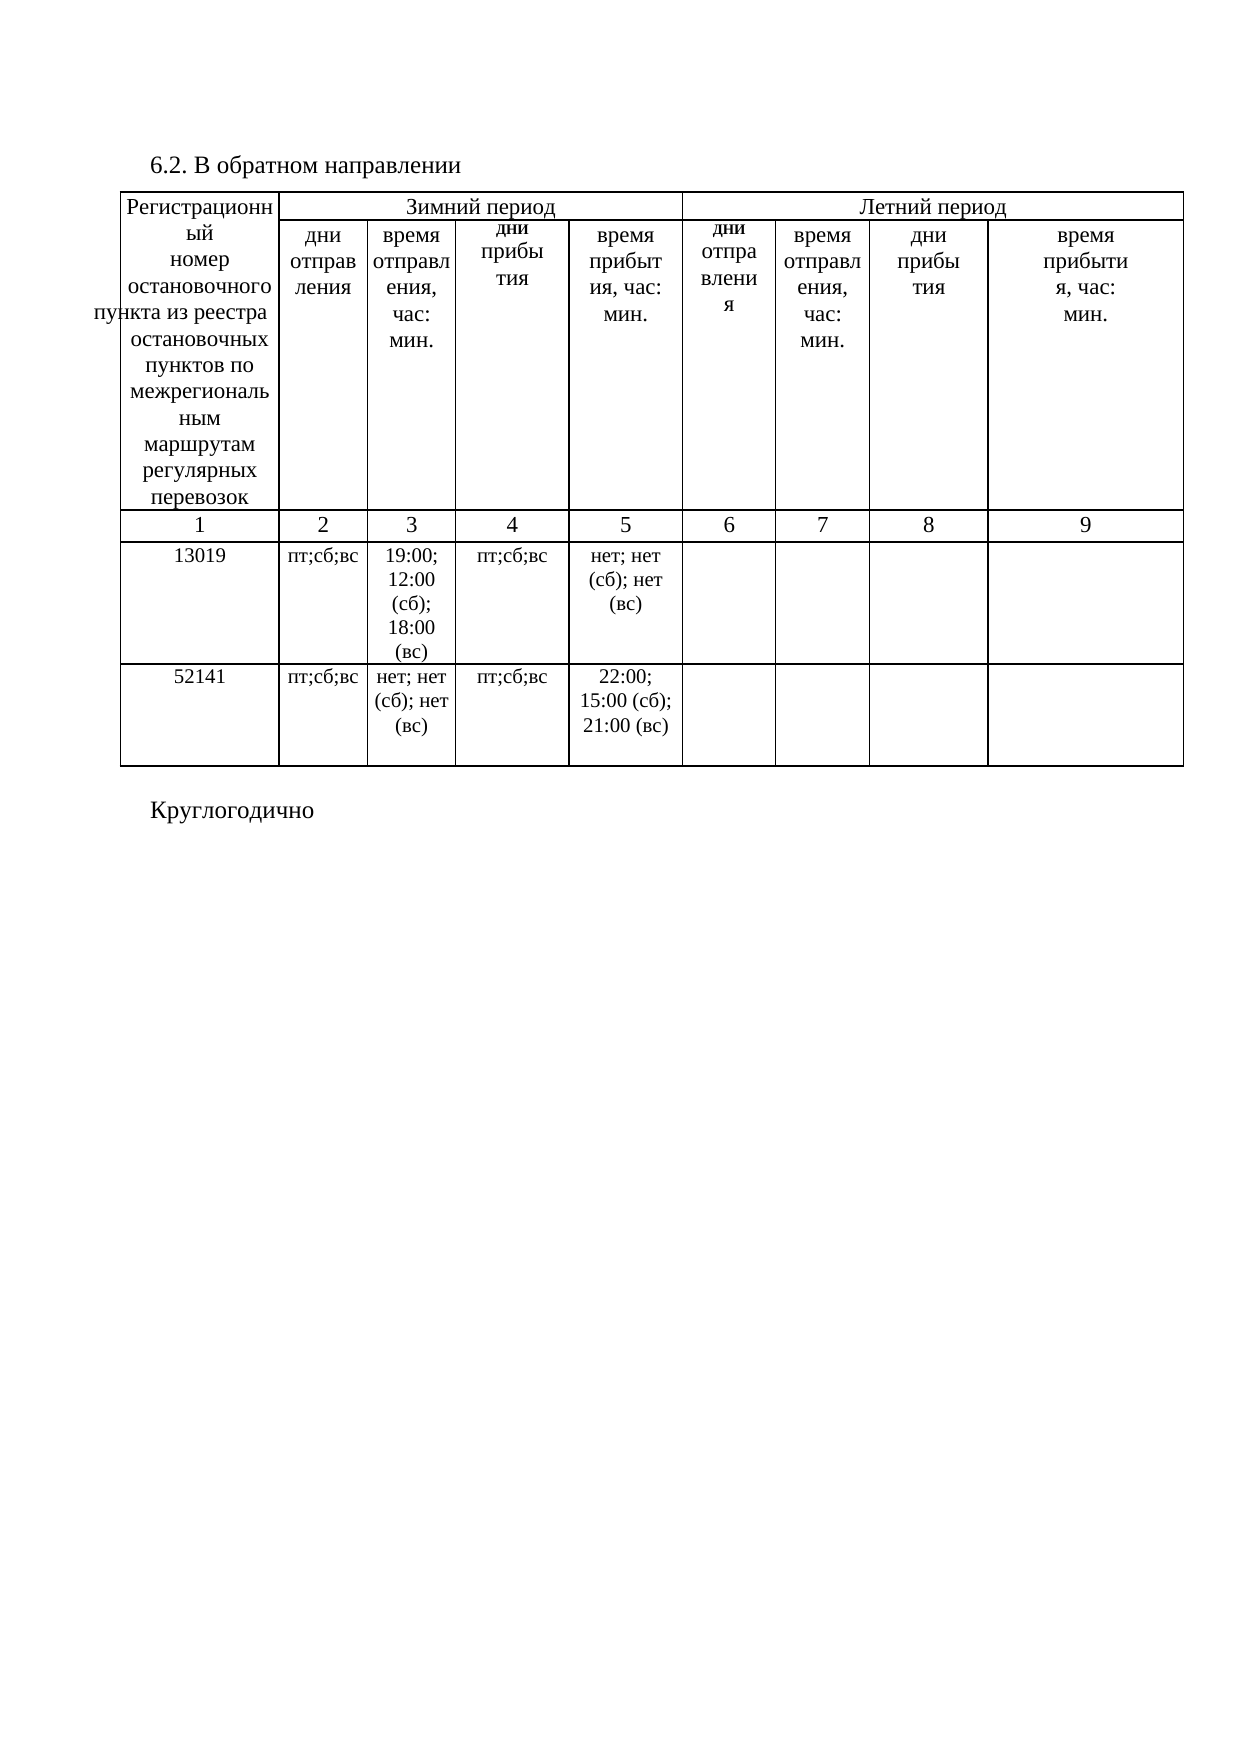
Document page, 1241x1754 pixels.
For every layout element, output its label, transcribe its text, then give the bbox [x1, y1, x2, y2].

table_cell время прибыт ия, час: мин. [570, 221, 682, 509]
text 6.2. В обратном направлении [150, 150, 1090, 179]
table_cell нет; нет (сб); нет (вс) [570, 543, 682, 663]
table_cell 6 [683, 511, 775, 541]
table_header Зимний период [280, 193, 682, 219]
table_cell 3 [368, 511, 455, 541]
table_cell время отправл ения, час: мин. [776, 221, 869, 509]
table_cell 2 [280, 511, 367, 541]
table_cell 19:00; 12:00 (сб); 18:00 (вс) [368, 543, 455, 663]
table_header Регистрационный номер остановочного пункта из реестра остановочных пунктов по межрегиональным маршрутам регулярных перевозок [121, 193, 278, 509]
table_cell пт;сб;вс [456, 665, 568, 765]
table_cell [870, 543, 987, 663]
table_cell [989, 543, 1183, 663]
table_cell [870, 665, 987, 765]
table_cell [989, 665, 1183, 765]
table_cell 13019 [121, 543, 278, 663]
table_cell [683, 543, 775, 663]
table_cell 5 [570, 511, 682, 541]
table_cell ДНИ отпра влени я [683, 221, 775, 509]
table_cell время отправл ения, час: мин. [368, 221, 455, 509]
table_cell 7 [776, 511, 869, 541]
table_cell пт;сб;вс [456, 543, 568, 663]
table_cell 8 [870, 511, 987, 541]
table_cell ДНИ прибы тия [456, 221, 568, 509]
table_cell [776, 543, 869, 663]
text Круглогодично [150, 796, 1090, 824]
table_cell нет; нет (сб); нет (вс) [368, 665, 455, 765]
table_cell 22:00; 15:00 (сб); 21:00 (вс) [570, 665, 682, 765]
table_cell дни отправ ления [280, 221, 367, 509]
table_cell 4 [456, 511, 568, 541]
table_cell 1 [121, 511, 278, 541]
table_cell время прибыти я, час: мин. [989, 221, 1183, 509]
table_cell 9 [989, 511, 1183, 541]
table_header Летний период [683, 193, 1183, 219]
table_cell пт;сб;вс [280, 543, 367, 663]
table_cell [776, 665, 869, 765]
table_cell пт;сб;вс [280, 665, 367, 765]
table_cell [683, 665, 775, 765]
table_cell 52141 [121, 665, 278, 765]
table_cell дни прибы тия [870, 221, 987, 509]
